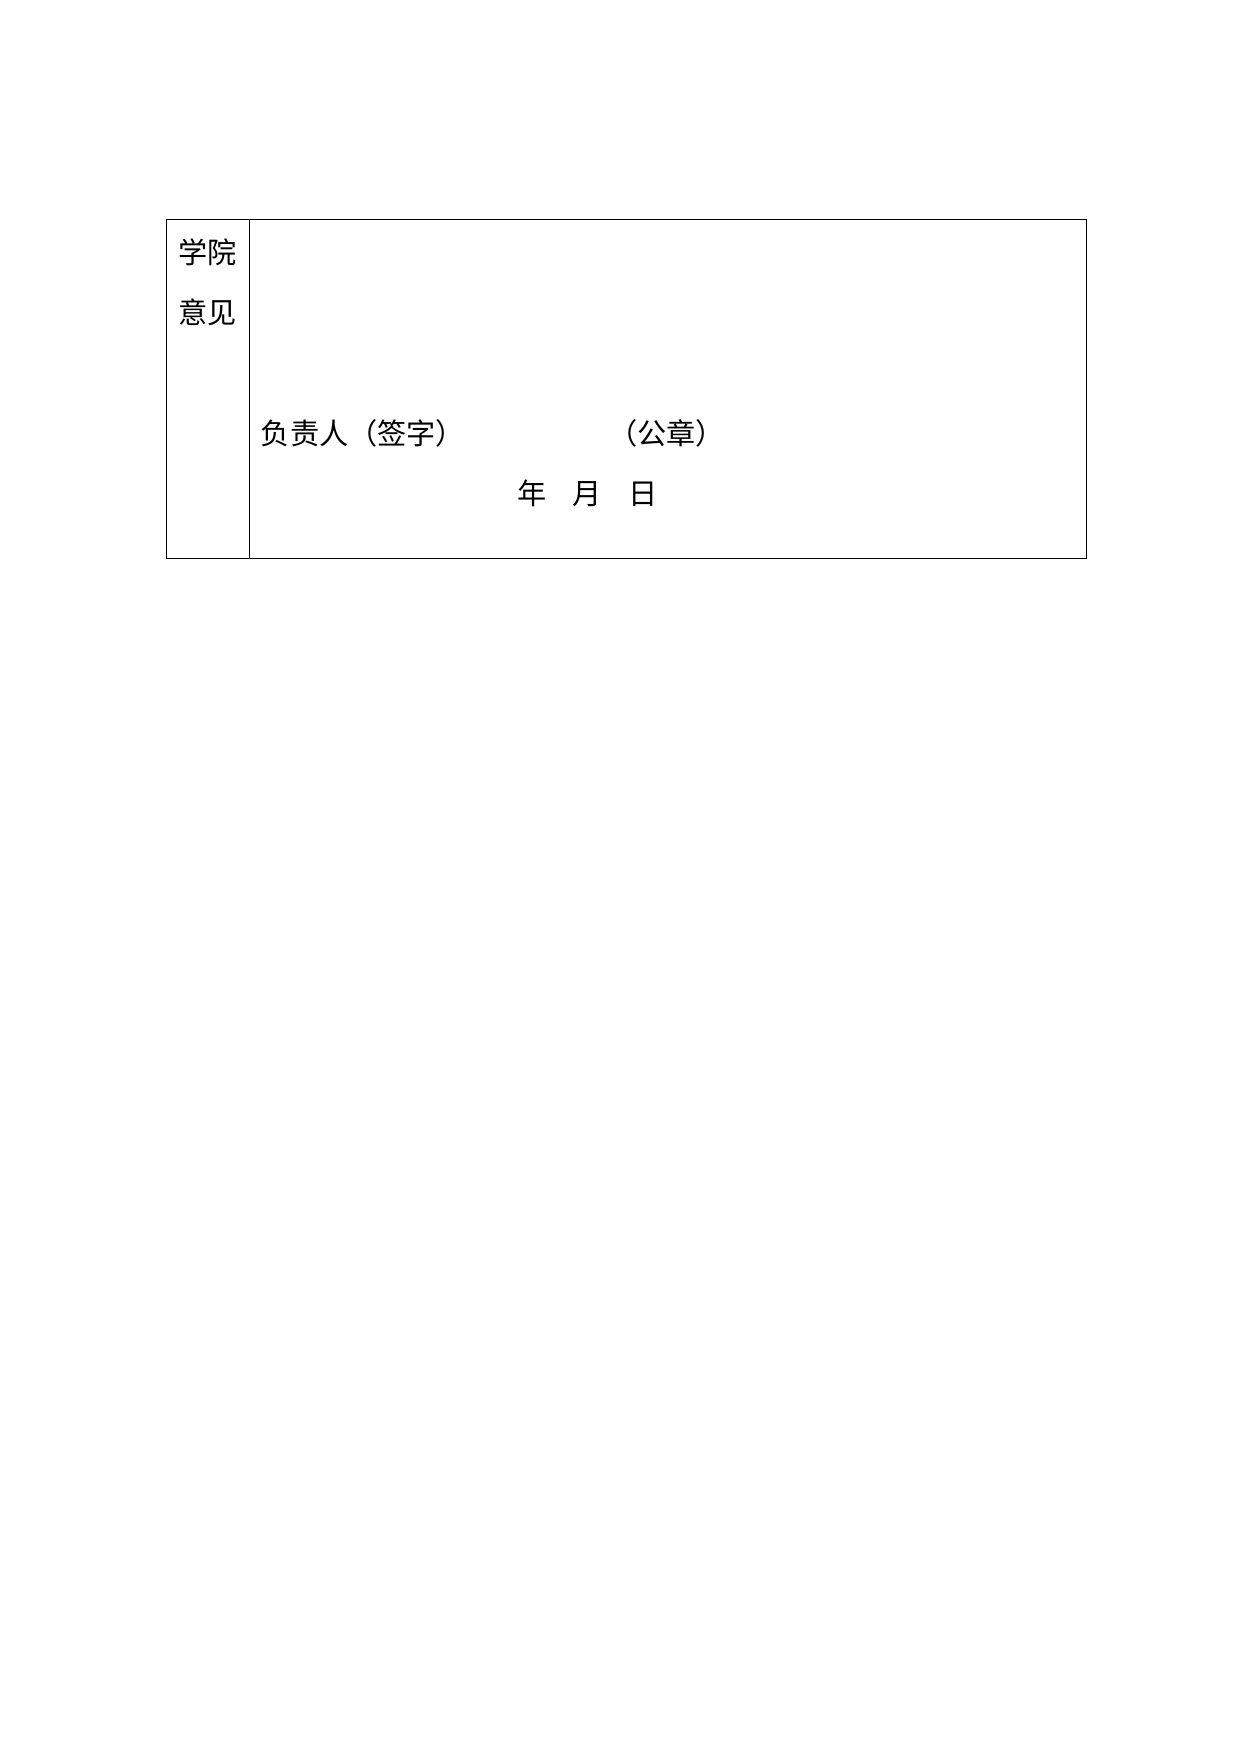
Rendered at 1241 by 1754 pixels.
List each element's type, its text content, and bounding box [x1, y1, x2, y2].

table_cell 学院意见 [167, 220, 249, 558]
table_cell 负责人（签字） （公章） 年 月 日 [250, 220, 1086, 558]
